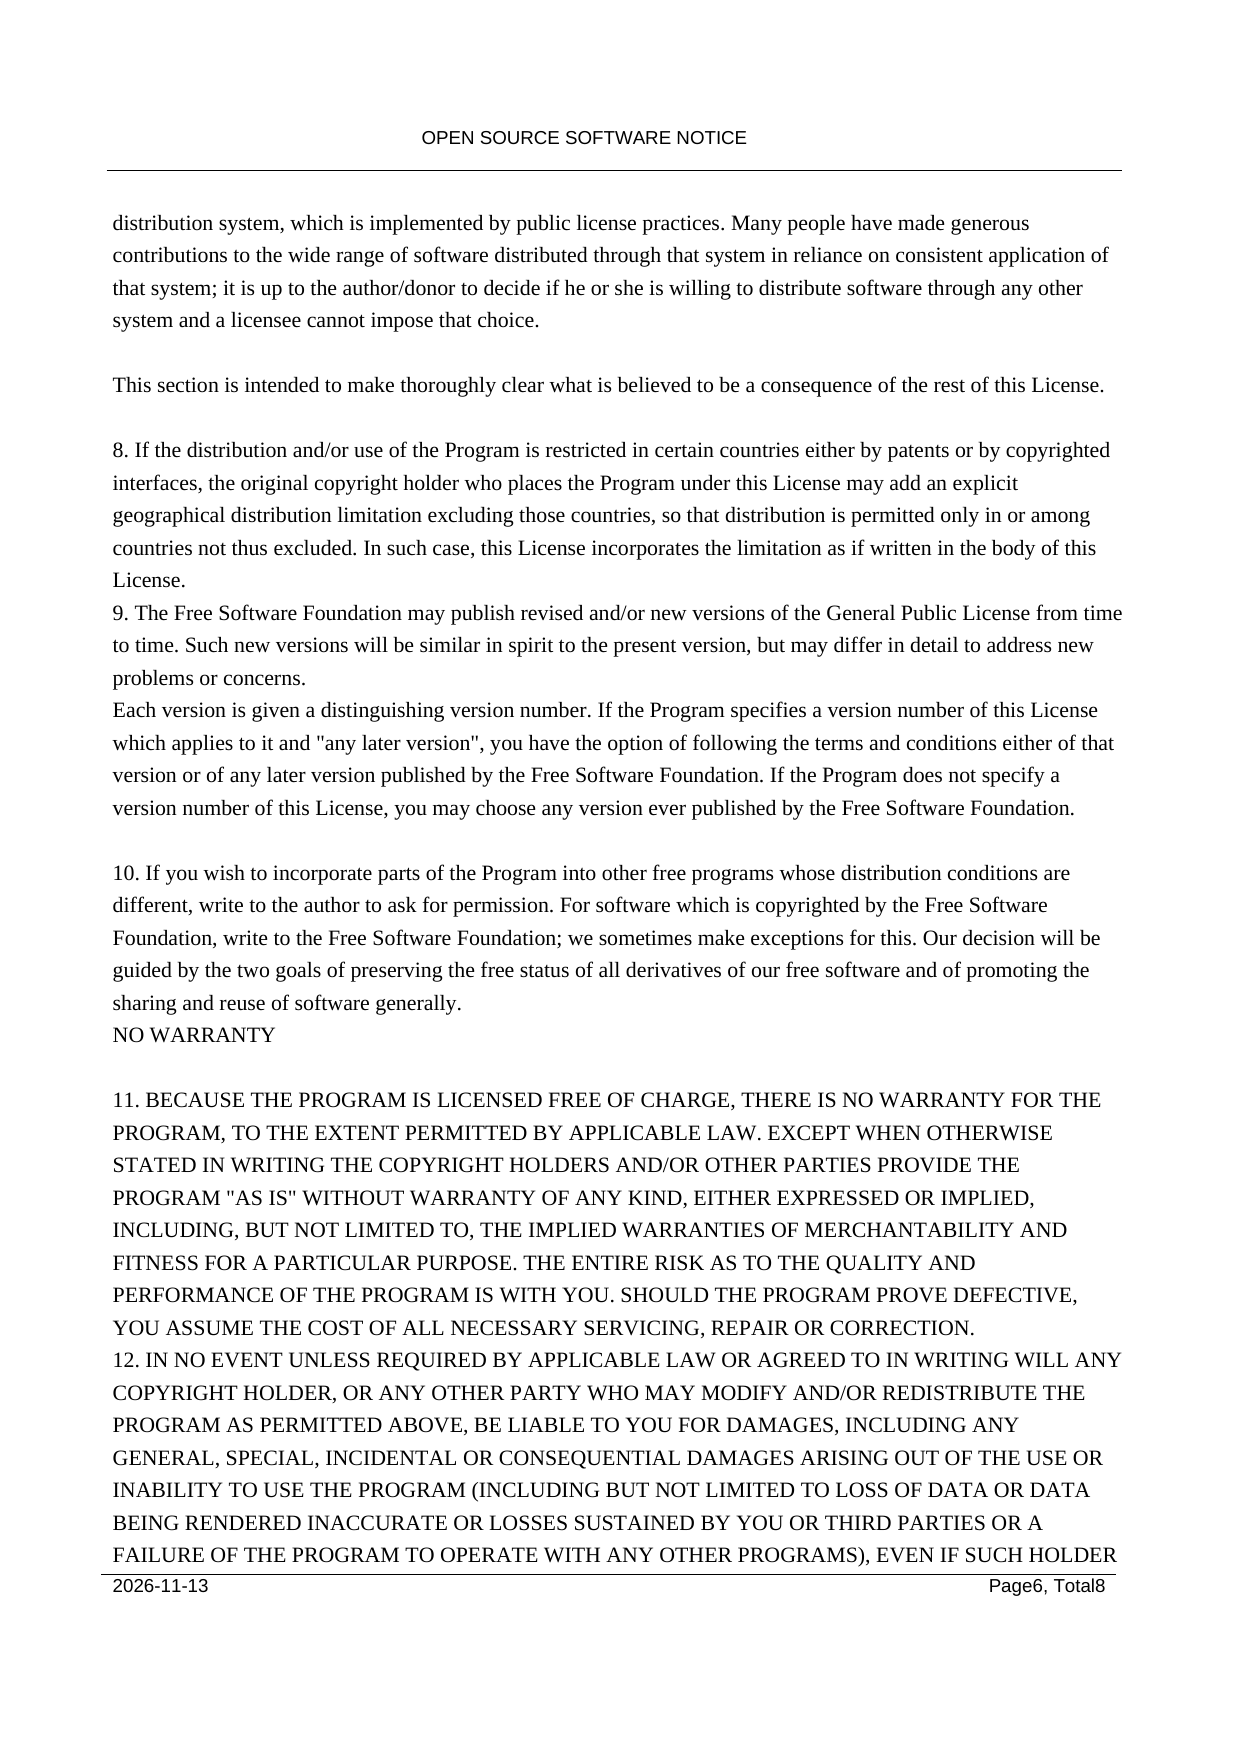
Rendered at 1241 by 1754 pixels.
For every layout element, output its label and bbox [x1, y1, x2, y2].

text [112, 206, 1128, 1571]
